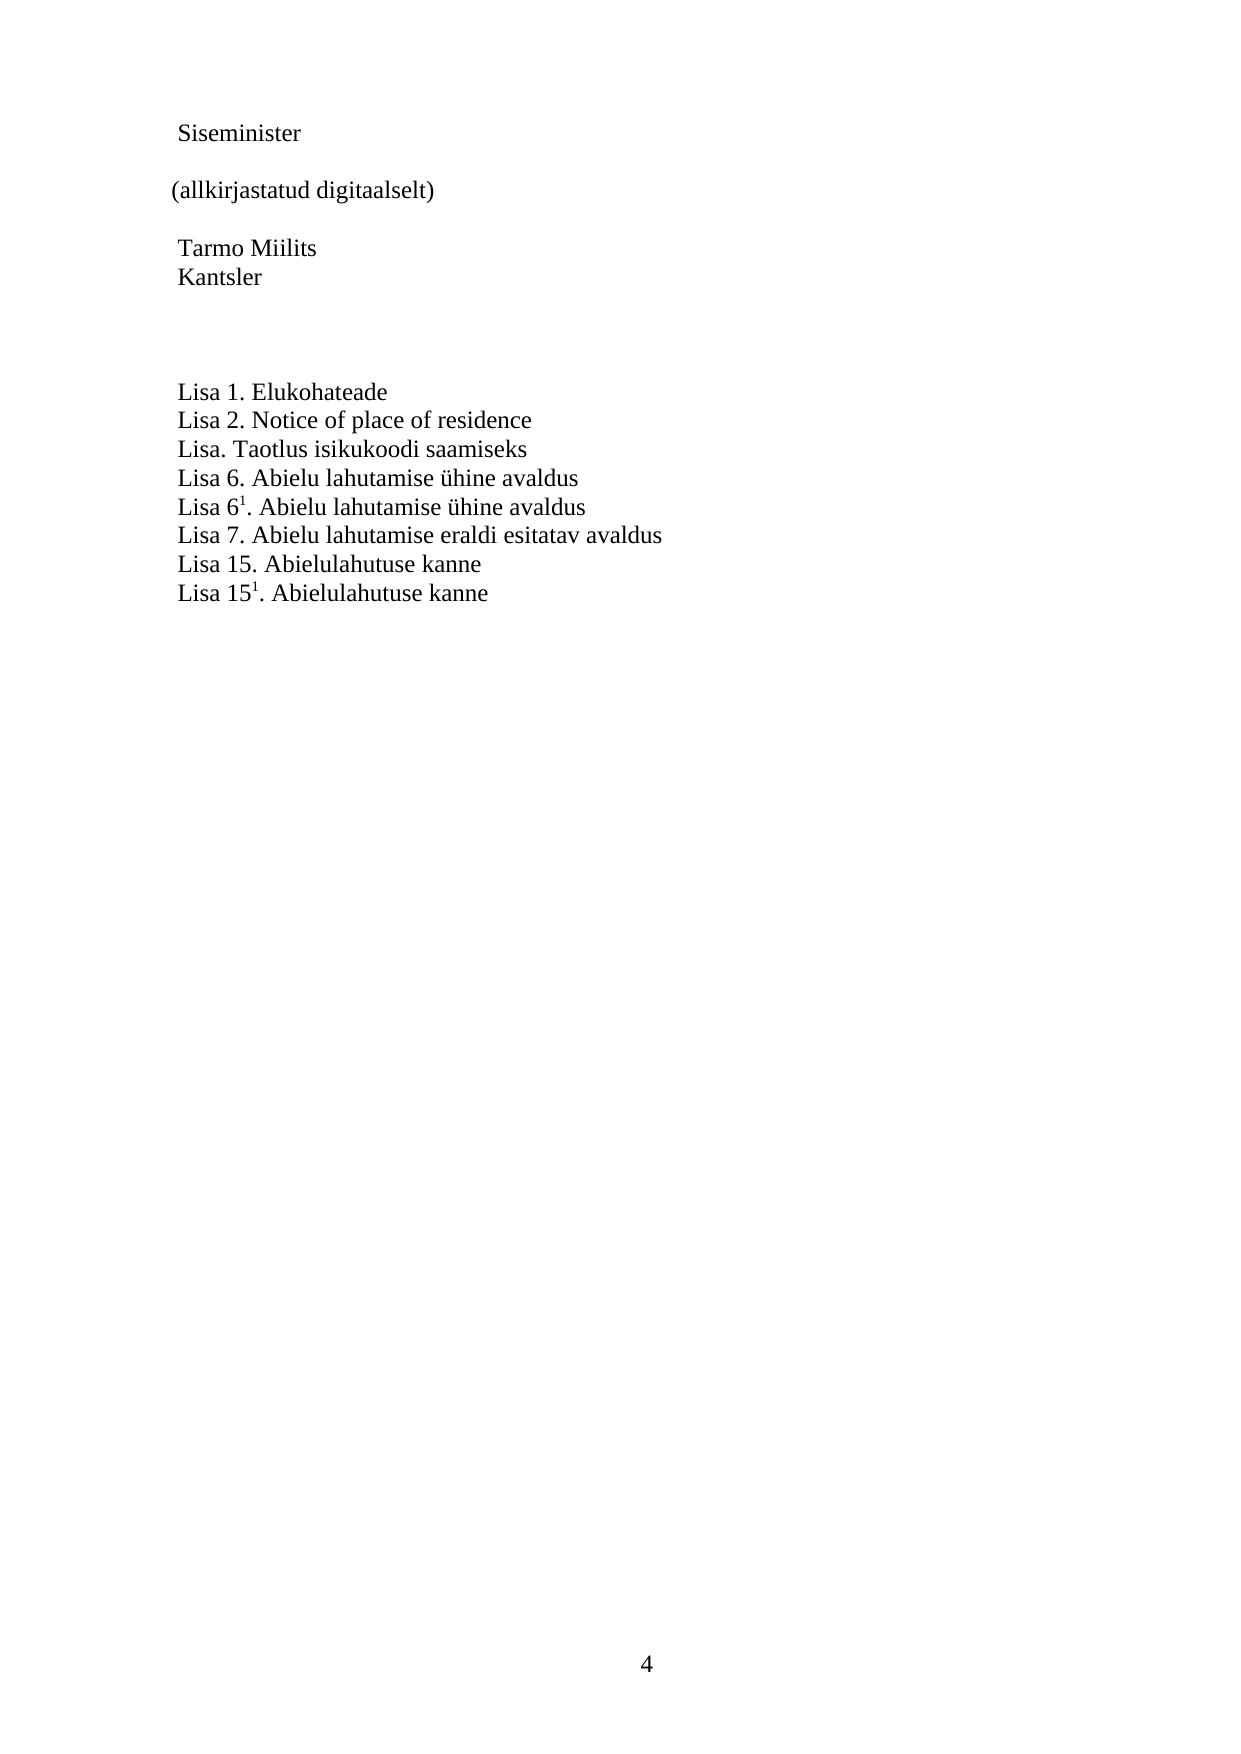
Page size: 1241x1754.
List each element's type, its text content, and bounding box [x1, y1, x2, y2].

text Lisa 1. Elukohateade [177, 377, 1115, 406]
text Lisa 61. Abielu lahutamise ühine avaldus [177, 492, 1115, 521]
text Lisa 15. Abielulahutuse kanne [177, 549, 1115, 578]
text Tarmo Miilits [177, 233, 1115, 262]
text Lisa 151. Abielulahutuse kanne [177, 578, 1115, 607]
text Lisa. Taotlus isikukoodi saamiseks [177, 434, 1115, 463]
text Kantsler [177, 262, 1115, 291]
text Lisa 2. Notice of place of residence [177, 406, 1115, 434]
text Lisa 7. Abielu lahutamise eraldi esitatav avaldus [177, 521, 1115, 549]
text Siseminister [177, 118, 1115, 147]
text (allkirjastatud digitaalselt) [171, 176, 1122, 204]
text Lisa 6. Abielu lahutamise ühine avaldus [177, 463, 1115, 492]
